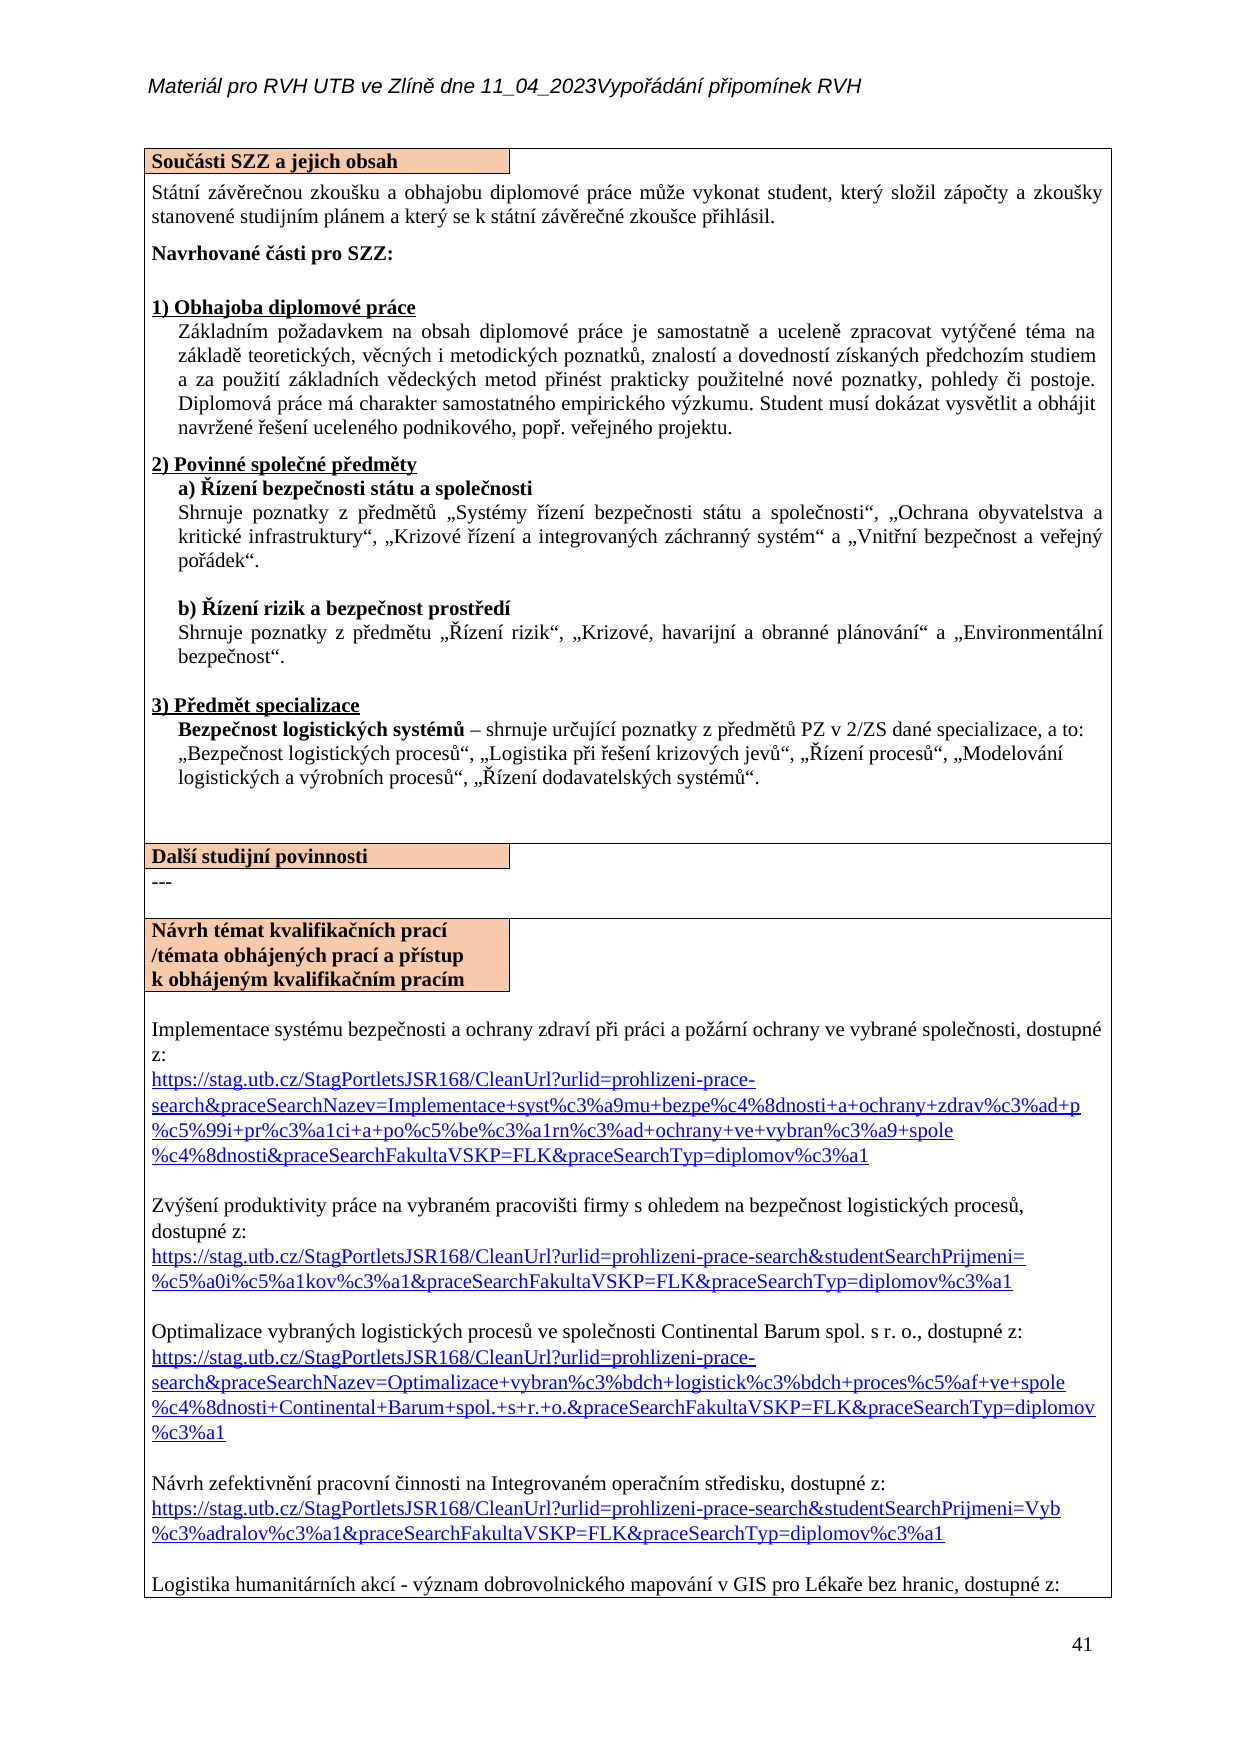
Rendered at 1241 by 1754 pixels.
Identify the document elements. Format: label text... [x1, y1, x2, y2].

table_header Součásti SZZ a jejich obsah [145, 149, 509, 173]
table_cell --- [145, 868, 1111, 917]
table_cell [145, 991, 1111, 1597]
table_cell Návrh témat kvalifikačních prací /témata obhájených prací a přístup k obhájeným kvalifikačním pracím [145, 919, 509, 991]
table_cell [510, 844, 1111, 868]
table_cell [510, 919, 1111, 991]
table_header [510, 149, 1111, 173]
table_cell Státní závěrečnou zkoušku a obhajobu diplomové práce může vykonat student, který složil zápočty a zkoušky stanovené studijním plánem a který se k státní závěrečné zkoušce přihlásil. Navrhované části pro SZZ: 1) Obhajoba diplomové práce Základním požadavkem na obsah diplomové práce je samostatně a uceleně zpracovat vytýčené téma na základě teoretických, věcných i metodických poznatků, znalostí a dovedností získaných předchozím studiem a za použití základních vědeckých metod přinést prakticky použitelné nové poznatky, pohledy či postoje. Diplomová práce má charakter samostatného empirického výzkumu. Student musí dokázat vysvětlit a obhájit navržené řešení uceleného podnikového, popř. veřejného projektu. 2) Povinné společné předměty a) Řízení bezpečnosti státu a společnosti Shrnuje poznatky z předmětů „Systémy řízení bezpečnosti státu a společnosti“, „Ochrana obyvatelstva a kritické infrastruktury“, „Krizové řízení a integrovaných záchranný systém“ a „Vnitřní bezpečnost a veřejný pořádek“. b) Řízení rizik a bezpečnost prostředí Shrnuje poznatky z předmětu „Řízení rizik“, „Krizové, havarijní a obranné plánování“ a „Environmentální bezpečnost“. 3) Předmět specializace Bezpečnost logistických systémů – shrnuje určující poznatky z předmětů PZ v 2/ZS dané specializace, a to: „Bezpečnost logistických procesů“, „Logistika při řešení krizových jevů“, „Řízení procesů“, „Modelování logistických a výrobních procesů“, „Řízení dodavatelských systémů“. [145, 173, 1111, 843]
table_cell Další studijní povinnosti [145, 844, 509, 868]
